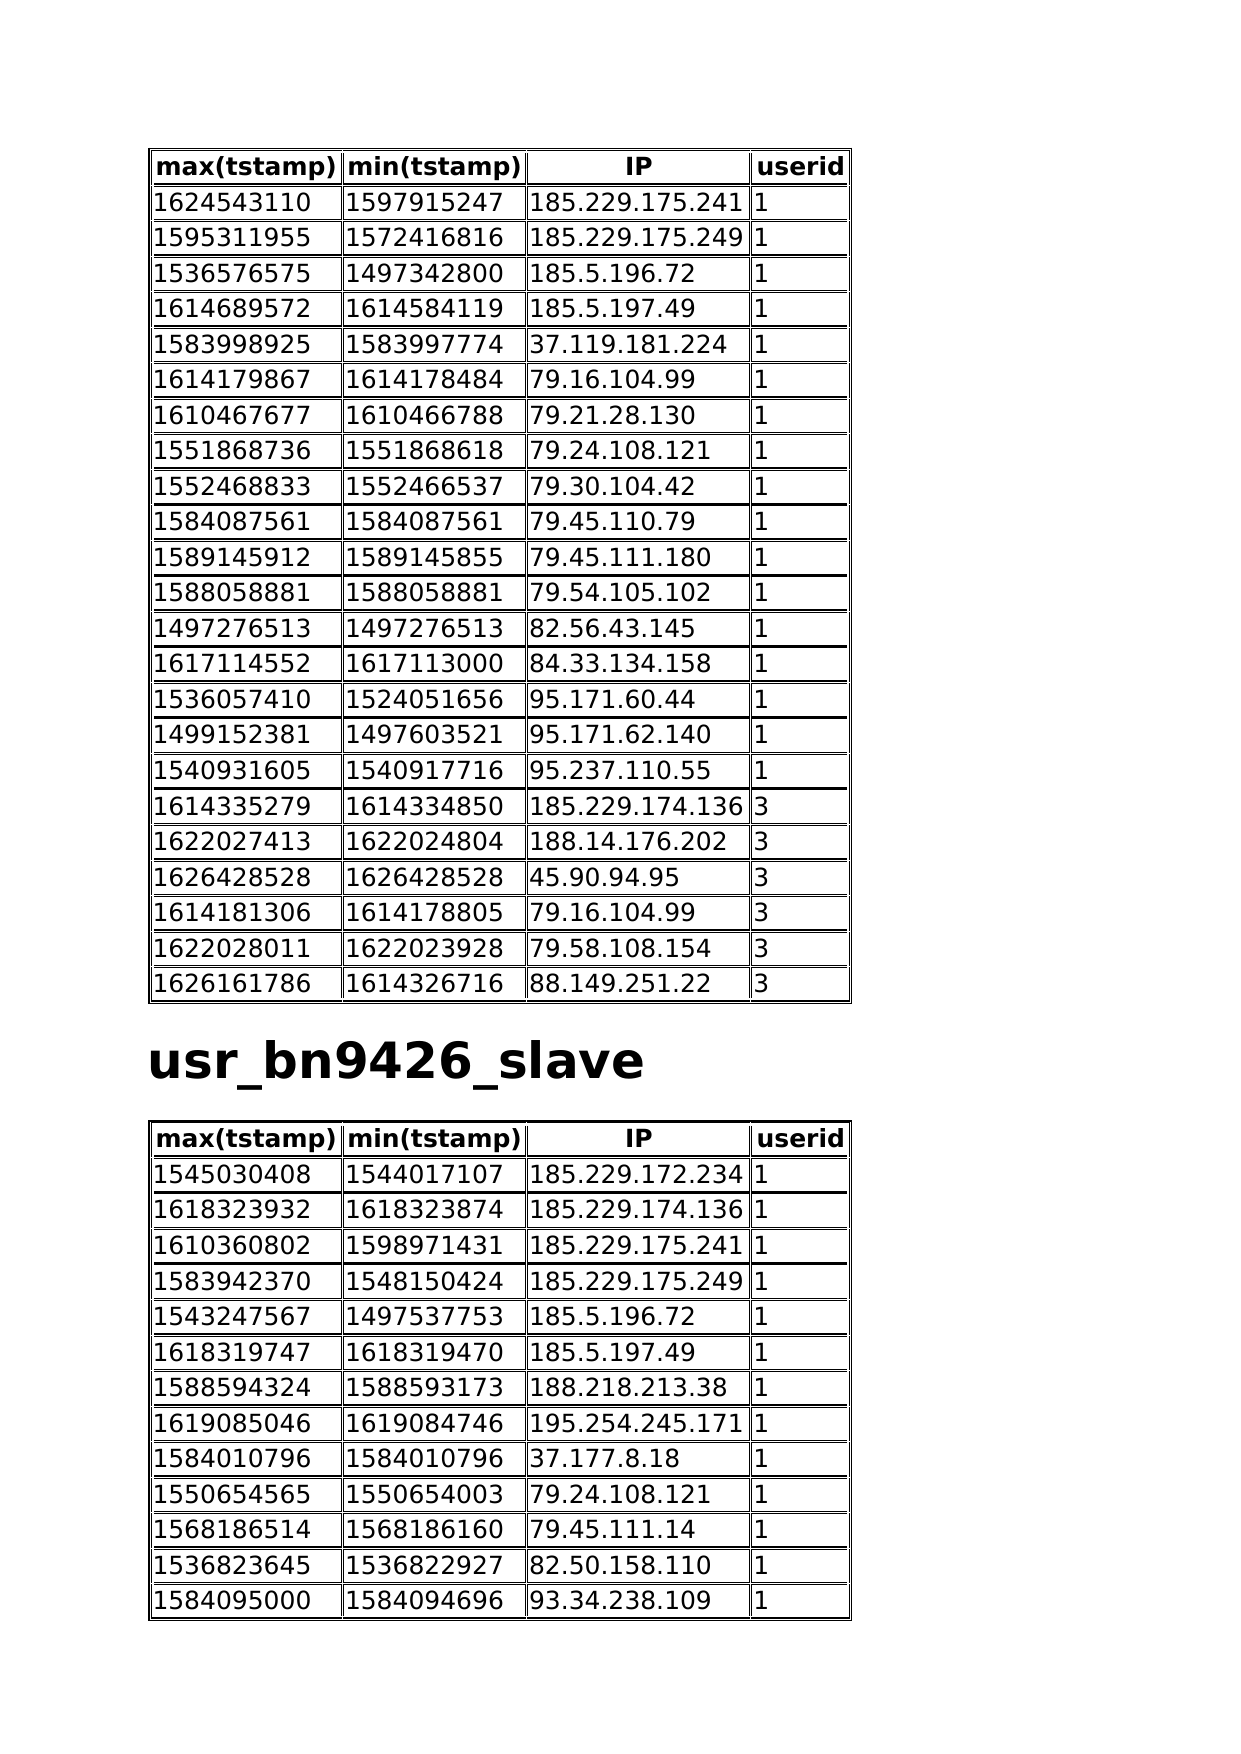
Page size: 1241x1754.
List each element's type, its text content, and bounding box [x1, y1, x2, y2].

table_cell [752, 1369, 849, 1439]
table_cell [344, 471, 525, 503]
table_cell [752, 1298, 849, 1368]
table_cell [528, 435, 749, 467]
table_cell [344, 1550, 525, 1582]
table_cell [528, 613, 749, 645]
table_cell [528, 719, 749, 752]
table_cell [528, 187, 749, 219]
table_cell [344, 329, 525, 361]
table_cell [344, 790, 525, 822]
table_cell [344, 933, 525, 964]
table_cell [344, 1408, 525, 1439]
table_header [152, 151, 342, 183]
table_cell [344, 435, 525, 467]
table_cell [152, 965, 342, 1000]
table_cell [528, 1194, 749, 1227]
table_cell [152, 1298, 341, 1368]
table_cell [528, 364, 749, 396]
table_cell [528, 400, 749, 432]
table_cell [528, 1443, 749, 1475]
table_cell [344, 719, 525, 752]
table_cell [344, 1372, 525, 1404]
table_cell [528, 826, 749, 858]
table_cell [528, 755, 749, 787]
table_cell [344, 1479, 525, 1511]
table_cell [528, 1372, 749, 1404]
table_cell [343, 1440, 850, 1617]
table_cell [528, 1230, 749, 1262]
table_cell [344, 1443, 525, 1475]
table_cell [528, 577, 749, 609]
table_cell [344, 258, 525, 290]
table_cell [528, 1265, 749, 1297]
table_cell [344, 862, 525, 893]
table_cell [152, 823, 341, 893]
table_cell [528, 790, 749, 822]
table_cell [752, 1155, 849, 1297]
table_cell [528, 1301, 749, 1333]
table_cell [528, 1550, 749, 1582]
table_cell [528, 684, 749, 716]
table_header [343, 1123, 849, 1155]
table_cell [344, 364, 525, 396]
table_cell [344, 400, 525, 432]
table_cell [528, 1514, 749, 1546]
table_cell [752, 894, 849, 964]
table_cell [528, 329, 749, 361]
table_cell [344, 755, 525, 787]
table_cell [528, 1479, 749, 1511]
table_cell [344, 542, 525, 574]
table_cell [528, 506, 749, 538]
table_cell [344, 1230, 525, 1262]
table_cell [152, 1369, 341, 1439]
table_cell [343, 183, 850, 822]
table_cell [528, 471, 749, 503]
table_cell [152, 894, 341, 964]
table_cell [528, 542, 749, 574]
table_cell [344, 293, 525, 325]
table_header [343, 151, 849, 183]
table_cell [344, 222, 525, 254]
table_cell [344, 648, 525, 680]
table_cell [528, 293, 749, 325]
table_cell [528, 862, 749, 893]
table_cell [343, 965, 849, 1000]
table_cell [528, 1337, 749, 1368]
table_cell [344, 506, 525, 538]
text usr_bn9426_slave [148, 1032, 1093, 1091]
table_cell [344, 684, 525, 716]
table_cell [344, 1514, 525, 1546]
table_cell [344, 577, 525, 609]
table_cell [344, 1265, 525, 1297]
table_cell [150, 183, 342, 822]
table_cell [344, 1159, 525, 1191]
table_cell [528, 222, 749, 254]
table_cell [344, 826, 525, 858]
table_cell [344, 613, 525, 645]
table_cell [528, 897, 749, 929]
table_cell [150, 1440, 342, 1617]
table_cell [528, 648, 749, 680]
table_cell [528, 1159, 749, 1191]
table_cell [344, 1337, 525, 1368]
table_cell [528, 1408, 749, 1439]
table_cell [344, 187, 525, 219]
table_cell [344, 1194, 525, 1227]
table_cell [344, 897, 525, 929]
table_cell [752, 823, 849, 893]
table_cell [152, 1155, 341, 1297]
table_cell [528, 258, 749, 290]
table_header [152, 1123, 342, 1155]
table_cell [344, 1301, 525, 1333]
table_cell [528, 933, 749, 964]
